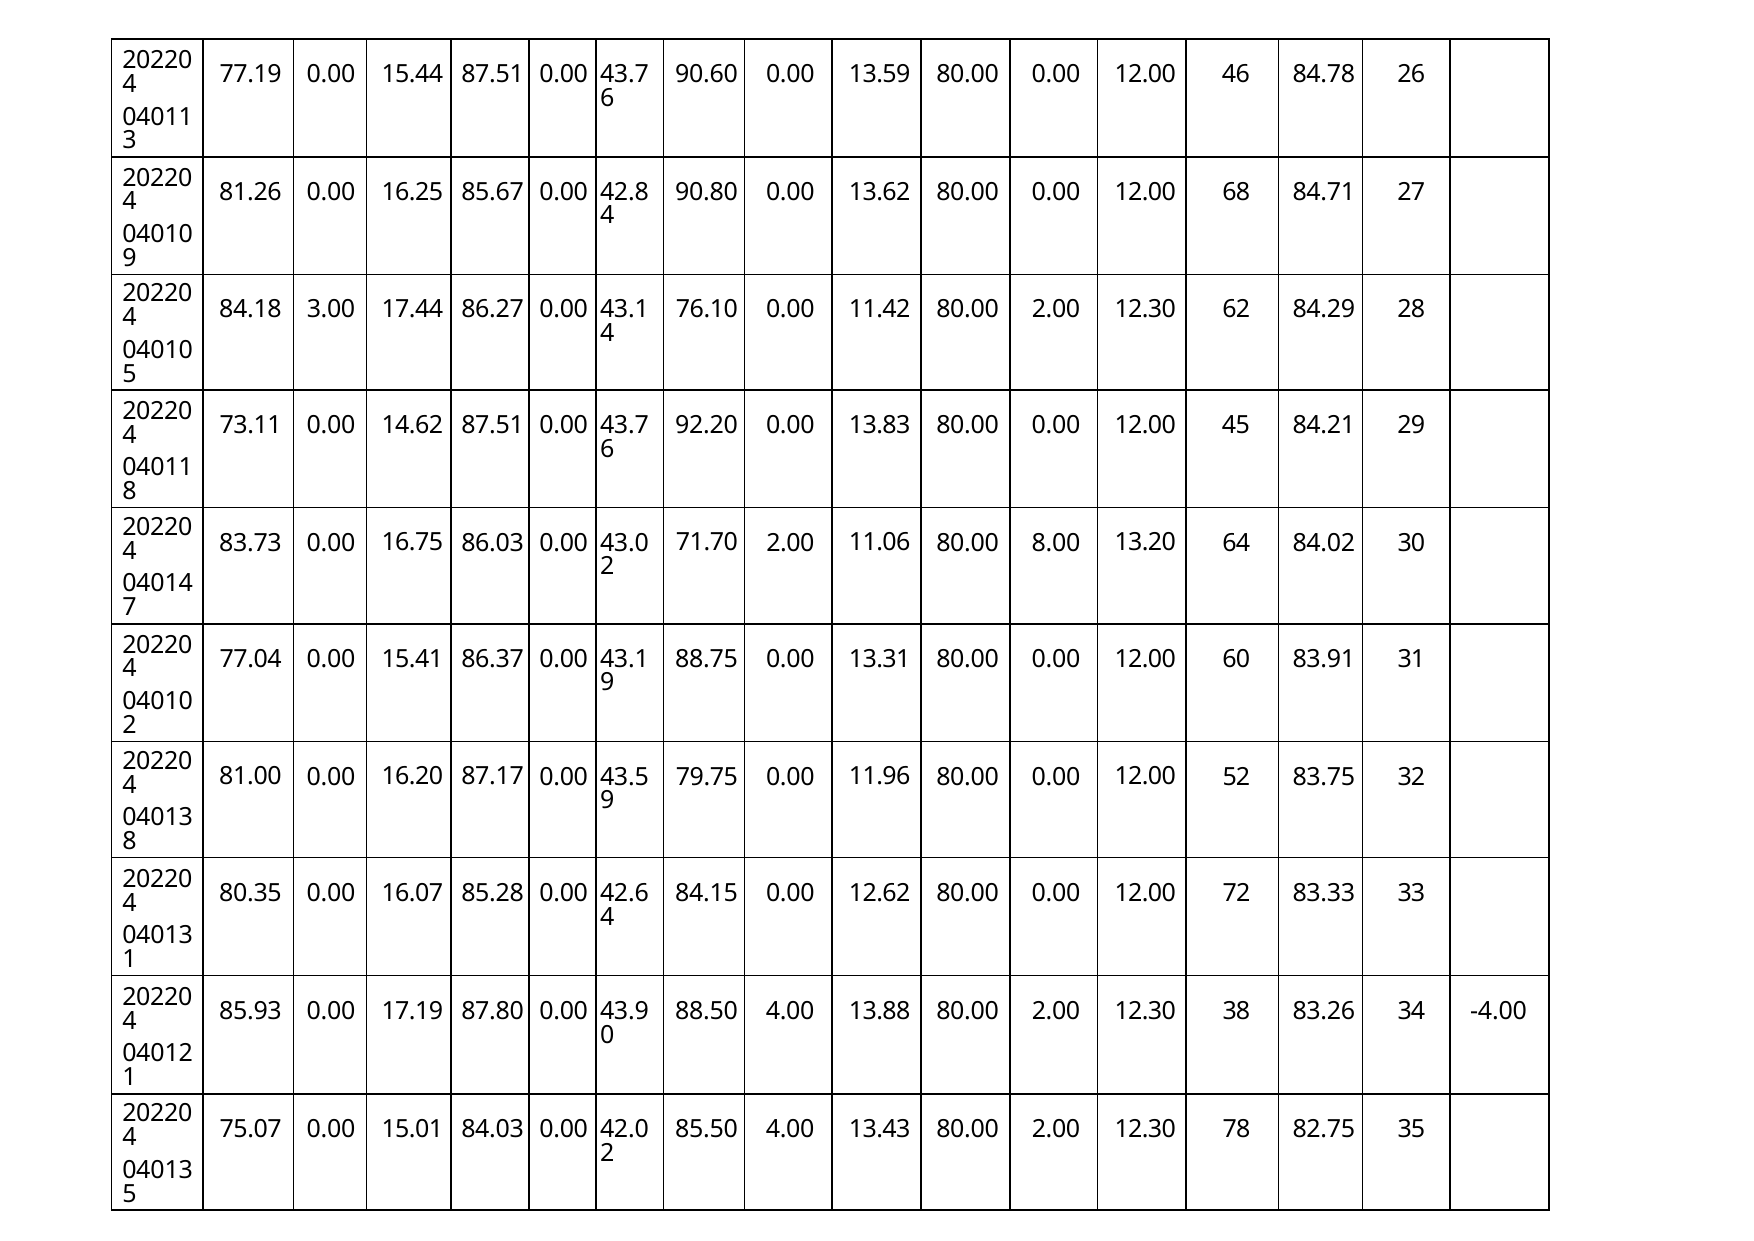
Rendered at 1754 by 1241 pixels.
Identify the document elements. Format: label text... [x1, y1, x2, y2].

table_cell 202204 040118 [112, 391, 202, 507]
table_cell 88.75 [664, 625, 744, 741]
table_cell 81.26 [204, 158, 293, 273]
table_cell 75.07 [204, 1095, 293, 1209]
table_cell 42.02 [597, 1095, 663, 1209]
table_cell 43.59 [597, 742, 663, 857]
table_cell 80.00 [922, 976, 1009, 1093]
table_cell 0.00 [294, 508, 366, 623]
table_cell 202204 040135 [112, 1095, 202, 1209]
table_header 12.00 [1098, 40, 1185, 156]
table_header 13.59 [833, 40, 920, 156]
table_cell 0.00 [530, 391, 595, 507]
table_cell 80.00 [922, 1095, 1009, 1209]
table_cell 2.00 [1011, 1095, 1097, 1209]
table_cell 34 [1363, 976, 1449, 1093]
table_cell 11.96 [833, 742, 920, 857]
table_cell 33 [1363, 858, 1449, 975]
table_header 0.00 [294, 40, 366, 156]
table_cell 83.73 [204, 508, 293, 623]
table_cell 84.18 [204, 275, 293, 389]
table_cell 86.27 [452, 275, 528, 389]
table_cell 0.00 [294, 391, 366, 507]
table_cell 2.00 [1011, 275, 1097, 389]
table_cell 12.00 [1098, 625, 1185, 741]
table_cell 92.20 [664, 391, 744, 507]
table_cell 0.00 [530, 976, 595, 1093]
table_cell 64 [1187, 508, 1278, 623]
table_cell 81.00 [204, 742, 293, 857]
table_cell 0.00 [294, 858, 366, 975]
table_cell [1451, 625, 1548, 741]
table_cell 0.00 [294, 976, 366, 1093]
table_header 0.00 [745, 40, 831, 156]
table_cell 35 [1363, 1095, 1449, 1209]
table_cell [1451, 158, 1548, 273]
table_cell 13.83 [833, 391, 920, 507]
table_cell 12.00 [1098, 858, 1185, 975]
table_cell 14.62 [367, 391, 450, 507]
table_cell 80.00 [922, 158, 1009, 273]
table_cell 72 [1187, 858, 1278, 975]
table_cell 27 [1363, 158, 1449, 273]
table_cell 0.00 [530, 742, 595, 857]
table_cell 73.11 [204, 391, 293, 507]
table_cell 12.00 [1098, 391, 1185, 507]
table_cell 8.00 [1011, 508, 1097, 623]
table_cell 0.00 [530, 858, 595, 975]
table_header 15.44 [367, 40, 450, 156]
table_cell 15.41 [367, 625, 450, 741]
table_cell 80.00 [922, 391, 1009, 507]
table_cell 85.93 [204, 976, 293, 1093]
table_cell 13.31 [833, 625, 920, 741]
table_header 46 [1187, 40, 1278, 156]
table_cell 202204 040147 [112, 508, 202, 623]
table_cell 84.71 [1279, 158, 1362, 273]
table_cell 11.06 [833, 508, 920, 623]
table_cell 42.84 [597, 158, 663, 273]
table_cell 0.00 [294, 1095, 366, 1209]
table_cell 52 [1187, 742, 1278, 857]
table_cell 2.00 [745, 508, 831, 623]
table_cell 0.00 [294, 158, 366, 273]
table_cell 4.00 [745, 1095, 831, 1209]
table_cell 87.80 [452, 976, 528, 1093]
table_cell 71.70 [664, 508, 744, 623]
table_cell 80.00 [922, 625, 1009, 741]
table_cell 11.42 [833, 275, 920, 389]
table_header 0.00 [530, 40, 595, 156]
table_cell [1451, 391, 1548, 507]
table_cell 43.90 [597, 976, 663, 1093]
table_header 80.00 [922, 40, 1009, 156]
table_cell 0.00 [294, 742, 366, 857]
table_cell 2.00 [1011, 976, 1097, 1093]
table_cell 0.00 [530, 275, 595, 389]
table_cell 13.62 [833, 158, 920, 273]
table_cell 84.15 [664, 858, 744, 975]
table_cell 0.00 [530, 508, 595, 623]
table_cell 202204 040131 [112, 858, 202, 975]
table_cell 12.00 [1098, 742, 1185, 857]
table_cell 15.01 [367, 1095, 450, 1209]
table_cell [1451, 742, 1548, 857]
table_cell 16.75 [367, 508, 450, 623]
table_cell 0.00 [745, 275, 831, 389]
table_cell 13.88 [833, 976, 920, 1093]
table_cell 78 [1187, 1095, 1278, 1209]
table_cell 29 [1363, 391, 1449, 507]
table_cell 28 [1363, 275, 1449, 389]
table_cell 83.33 [1279, 858, 1362, 975]
table_cell 16.07 [367, 858, 450, 975]
table_cell 83.91 [1279, 625, 1362, 741]
table_cell 60 [1187, 625, 1278, 741]
table_cell 202204 040109 [112, 158, 202, 273]
table_cell 0.00 [1011, 158, 1097, 273]
table_cell 84.03 [452, 1095, 528, 1209]
table_header 77.19 [204, 40, 293, 156]
table_cell 43.76 [597, 391, 663, 507]
table_header [1451, 40, 1548, 156]
table_cell 12.30 [1098, 1095, 1185, 1209]
table_cell 68 [1187, 158, 1278, 273]
table_header 84.78 [1279, 40, 1362, 156]
table_cell 0.00 [745, 391, 831, 507]
table_cell 85.67 [452, 158, 528, 273]
table_header 26 [1363, 40, 1449, 156]
table_cell 83.75 [1279, 742, 1362, 857]
table_cell 0.00 [294, 625, 366, 741]
table_cell [1451, 858, 1548, 975]
table_cell 77.04 [204, 625, 293, 741]
table_cell 82.75 [1279, 1095, 1362, 1209]
table_cell 84.02 [1279, 508, 1362, 623]
table_cell 32 [1363, 742, 1449, 857]
table_cell 76.10 [664, 275, 744, 389]
table_cell 84.21 [1279, 391, 1362, 507]
table_cell 84.29 [1279, 275, 1362, 389]
table_cell 12.30 [1098, 275, 1185, 389]
table_cell 85.50 [664, 1095, 744, 1209]
table_cell 0.00 [745, 158, 831, 273]
table_cell [1451, 508, 1548, 623]
table_cell 80.00 [922, 742, 1009, 857]
table_cell 13.20 [1098, 508, 1185, 623]
table_cell 80.00 [922, 275, 1009, 389]
table_cell [1451, 275, 1548, 389]
table_cell 45 [1187, 391, 1278, 507]
table_cell -4.00 [1451, 976, 1548, 1093]
table_cell 16.25 [367, 158, 450, 273]
table_cell 0.00 [530, 158, 595, 273]
table_cell 0.00 [1011, 742, 1097, 857]
table_header 0.00 [1011, 40, 1097, 156]
table_cell 0.00 [1011, 858, 1097, 975]
table_cell 202204 040121 [112, 976, 202, 1093]
table_cell 83.26 [1279, 976, 1362, 1093]
table_cell 43.19 [597, 625, 663, 741]
table_cell 202204 040105 [112, 275, 202, 389]
table_header 43.76 [597, 40, 663, 156]
table_cell 12.62 [833, 858, 920, 975]
table_cell 62 [1187, 275, 1278, 389]
table_cell 16.20 [367, 742, 450, 857]
table_cell 0.00 [745, 625, 831, 741]
table_cell 80.35 [204, 858, 293, 975]
table_cell 86.37 [452, 625, 528, 741]
table_cell 0.00 [530, 625, 595, 741]
table_cell 202204 040138 [112, 742, 202, 857]
table_header 202204 040113 [112, 40, 202, 156]
table_cell 3.00 [294, 275, 366, 389]
table_cell 42.64 [597, 858, 663, 975]
table_header 90.60 [664, 40, 744, 156]
table_cell 17.44 [367, 275, 450, 389]
table_cell 43.02 [597, 508, 663, 623]
table_cell 17.19 [367, 976, 450, 1093]
table_cell 0.00 [745, 858, 831, 975]
table_cell 79.75 [664, 742, 744, 857]
table_cell 87.51 [452, 391, 528, 507]
table_cell 86.03 [452, 508, 528, 623]
table_cell 87.17 [452, 742, 528, 857]
table_cell 0.00 [1011, 391, 1097, 507]
table_cell 88.50 [664, 976, 744, 1093]
table_cell 12.30 [1098, 976, 1185, 1093]
table_cell 85.28 [452, 858, 528, 975]
table_cell 38 [1187, 976, 1278, 1093]
table_header 87.51 [452, 40, 528, 156]
table_cell 80.00 [922, 858, 1009, 975]
table_cell [1451, 1095, 1548, 1209]
table_cell 90.80 [664, 158, 744, 273]
table_cell 0.00 [745, 742, 831, 857]
table_cell 0.00 [530, 1095, 595, 1209]
table_cell 0.00 [1011, 625, 1097, 741]
table_cell 13.43 [833, 1095, 920, 1209]
table_cell 43.14 [597, 275, 663, 389]
table_cell 202204 040102 [112, 625, 202, 741]
table_cell 80.00 [922, 508, 1009, 623]
table_cell 4.00 [745, 976, 831, 1093]
table_cell 30 [1363, 508, 1449, 623]
table_cell 31 [1363, 625, 1449, 741]
table_cell 12.00 [1098, 158, 1185, 273]
